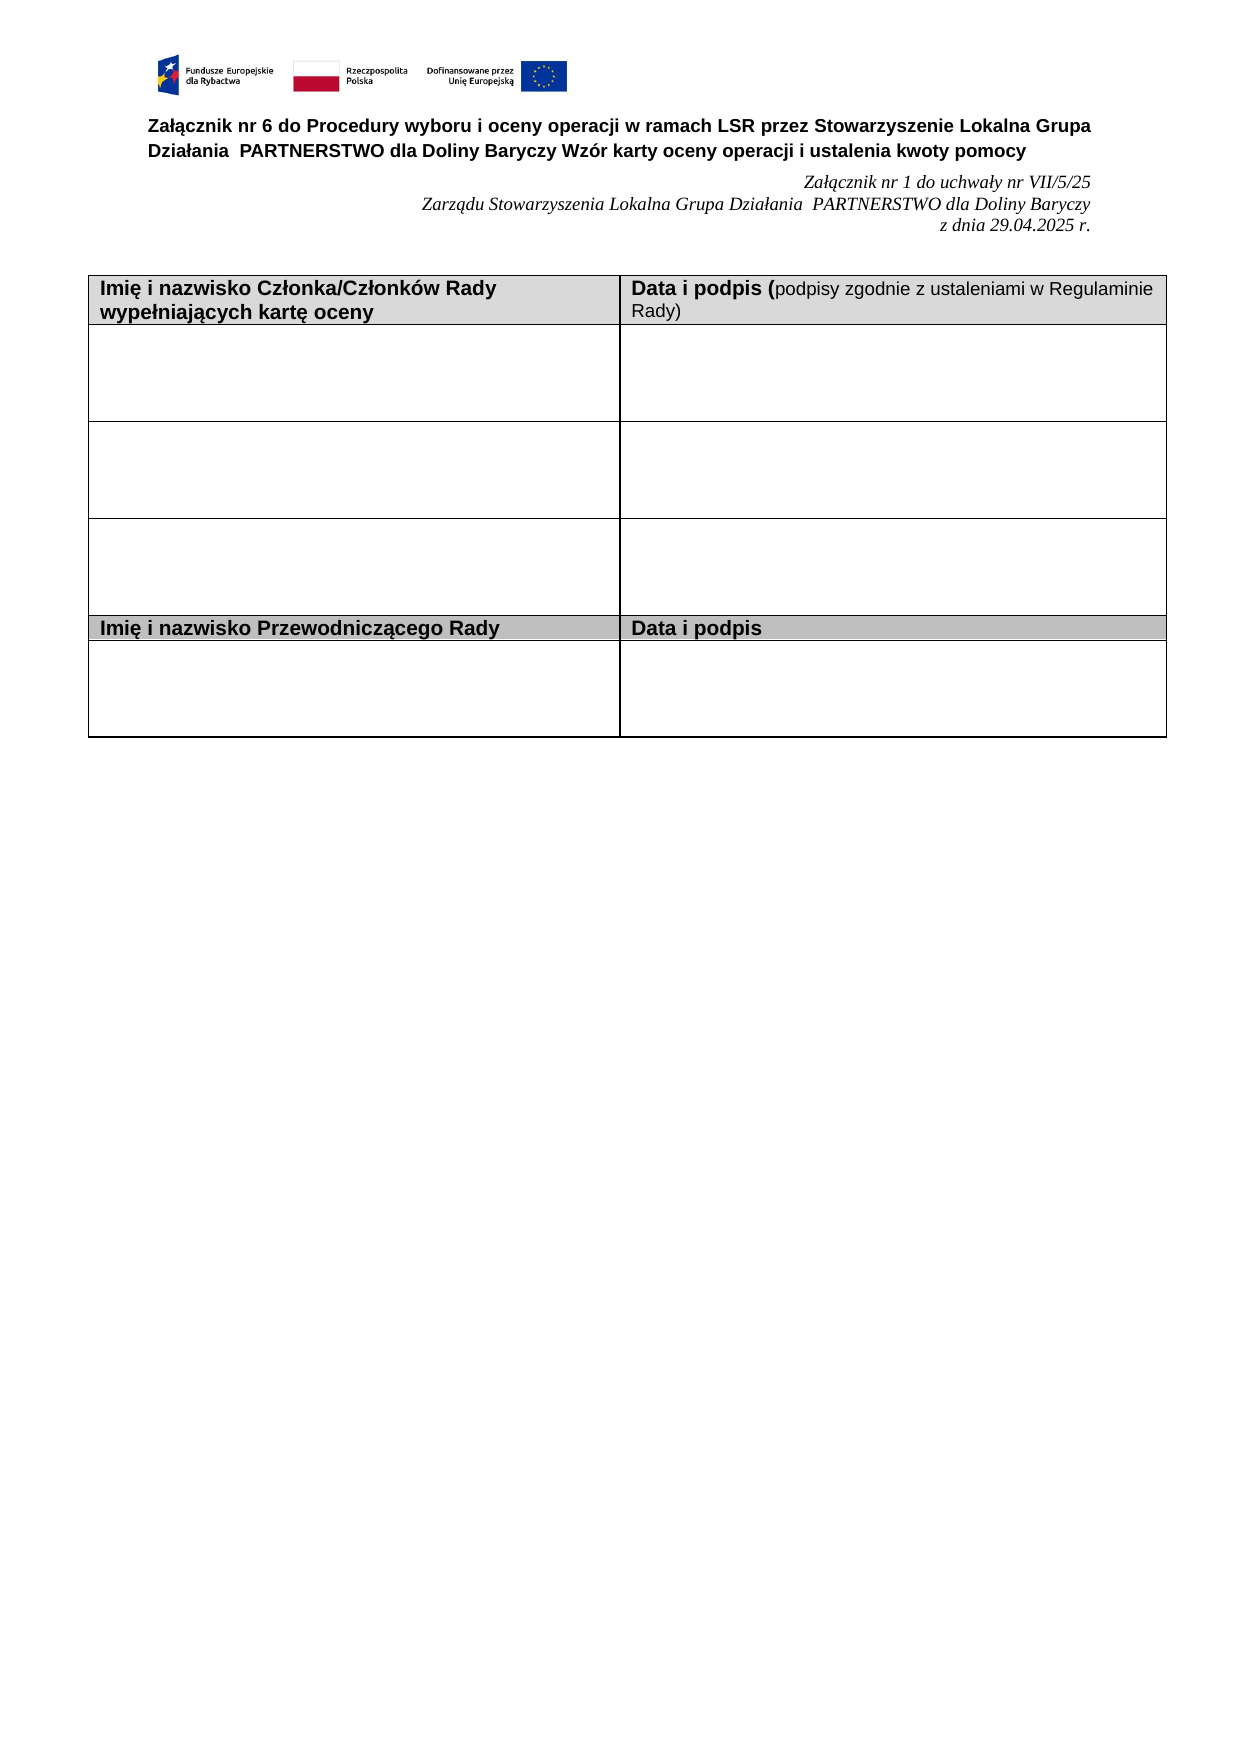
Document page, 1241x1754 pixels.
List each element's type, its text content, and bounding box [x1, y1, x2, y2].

table_cell Imię i nazwisko Przewodniczącego Rady [89, 616, 619, 639]
table_header Imię i nazwisko Członka/Członków Rady wypełniających kartę oceny [89, 276, 619, 324]
table_header Data i podpis (podpisy zgodnie z ustaleniami w Regulaminie Rady) [621, 276, 1166, 324]
table_cell [621, 325, 1166, 421]
table_cell [621, 519, 1166, 614]
table_cell [621, 641, 1166, 736]
picture [147, 44, 577, 105]
table_cell [621, 422, 1166, 518]
table_cell [89, 641, 619, 736]
table_cell [89, 422, 619, 518]
table_cell [89, 519, 619, 614]
table_cell [89, 325, 619, 421]
table_cell Data i podpis [621, 616, 1166, 639]
